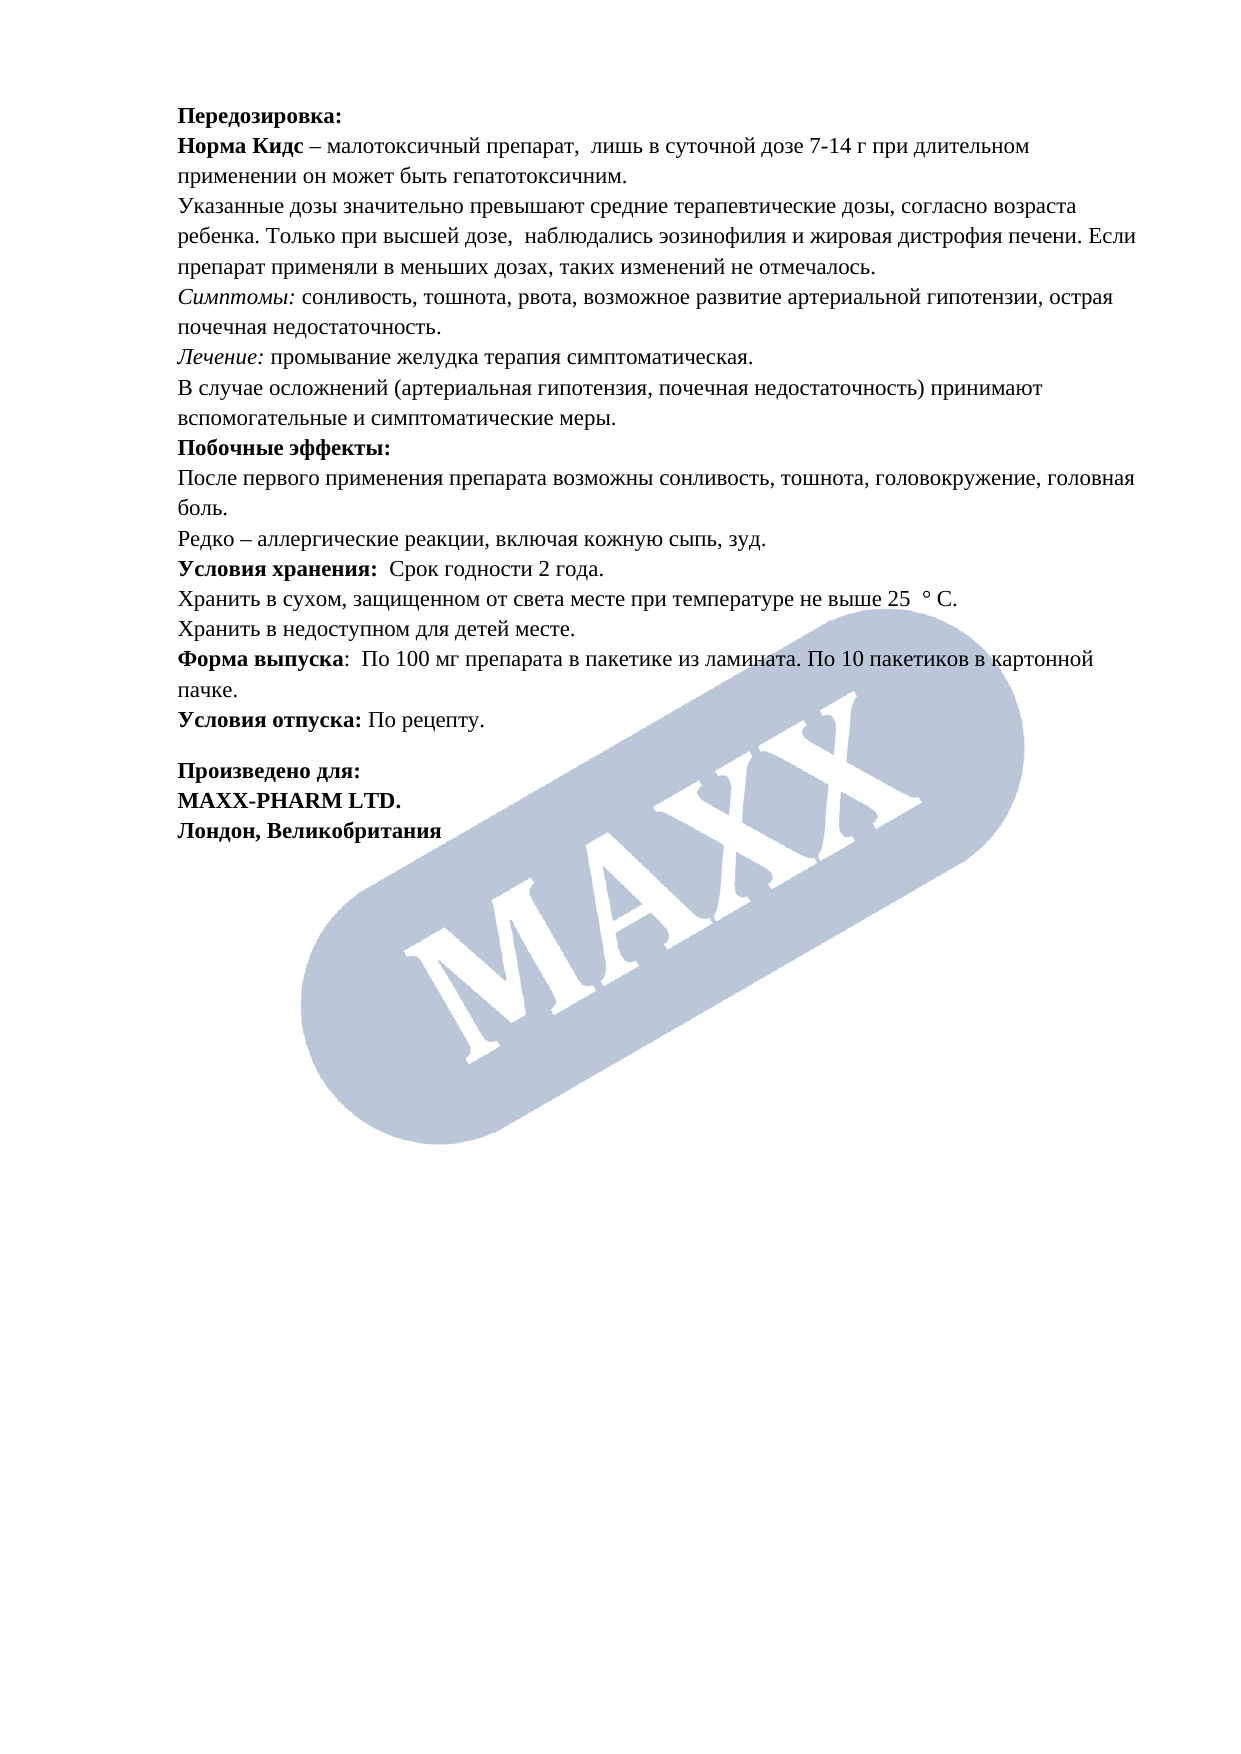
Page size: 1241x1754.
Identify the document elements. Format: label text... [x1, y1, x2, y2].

text Передозировка: Норма Кидс – малотоксичный препарат, лишь в суточной дозе 7-14 г при длительном применении он может быть гепатотоксичним. Указанные дозы значительно превышают средние терапевтические дозы, согласно возраста ребенка. Только при высшей дозе, наблюдались эозинофилия и жировая дистрофия печени. Если препарат применяли в меньших дозах, таких изменений не отмечалось. Симптомы: сонливость, тошнота, рвота, возможное развитие артериальной гипотензии, острая почечная недостаточность. Лечение: промывание желудка терапия симптоматическая. В случае осложнений (артериальная гипотензия, почечная недостаточность) принимают вспомогательные и симптоматические меры. Побочные эффекты: После первого применения препарата возможны сонливость, тошнота, головокружение, головная боль. Редко – аллергические реакции, включая кожную сыпь, зуд. Условия хранения: Срок годности 2 года. Хранить в сухом, защищенном от света месте при температуре не выше 25 ° С. Хранить в недоступном для детей месте. Форма выпуска: По 100 мг препарата в пакетике из ламината. По 10 пакетиков в картонной пачке. Условия отпуска: По рецепту. [177, 102, 1152, 732]
picture [0, 606, 1241, 1148]
text Произведено для: [177, 757, 1152, 783]
text Лондон, Великобритания [177, 817, 1152, 844]
text MAXX-PHARM LTD. [177, 787, 1152, 813]
